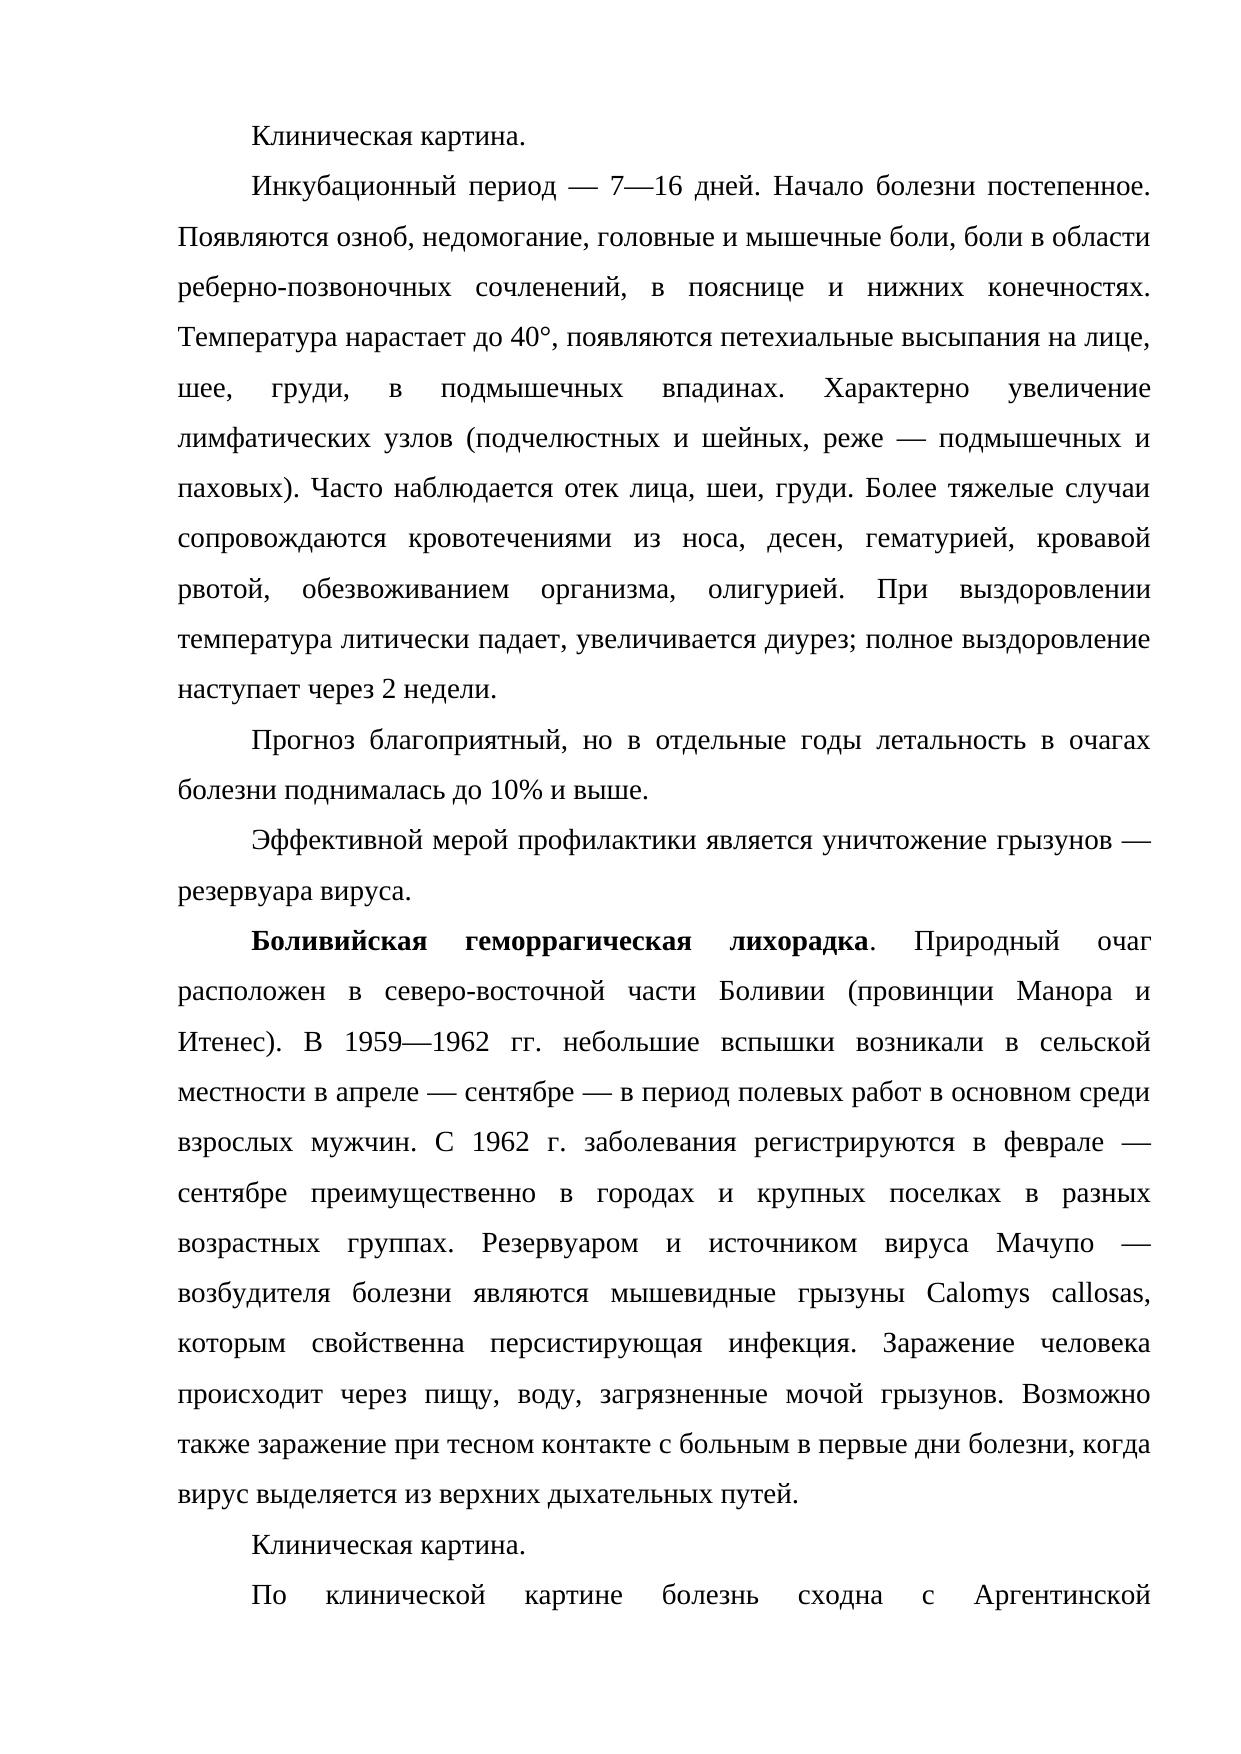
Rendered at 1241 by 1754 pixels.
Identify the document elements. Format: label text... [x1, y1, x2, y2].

text Инкубационный период — 7—16 дней. Начало болезни постепенное. Появляются озноб, недомогание, головные и мышечные боли, боли в области реберно-позвоночных сочленений, в пояснице и нижних конечностях. Температура нарастает до 40°, появляются петехиальные высыпания на лице, шее, груди, в подмышечных впадинах. Характерно увеличение лимфатических узлов (подчелюстных и шейных, реже — подмышечных и паховых). Часто наблюдается отек лица, шеи, груди. Более тяжелые случаи сопровождаются кровотечениями из носа, десен, гематурией, кровавой рвотой, обезвоживанием организма, олигурией. При выздоровлении температура литически падает, увеличивается диурез; полное выздоровление наступает через 2 недели. [177, 168, 1152, 705]
text Прогноз благоприятный, но в отдельные годы летальность в очагах болезни поднималась до 10% и выше. [177, 722, 1152, 806]
text Клиническая картина. [177, 1527, 1152, 1560]
text Боливийская геморрагическая лихорадка. Природный очаг расположен в северо-восточной части Боливии (провинции Манора и Итенес). В 1959—1962 гг. небольшие вспышки возникали в сельской местности в апреле — сентябре — в период полевых работ в основном среди взрослых мужчин. С 1962 г. заболевания регистрируются в феврале — сентябре преимущественно в городах и крупных поселках в разных возрастных группах. Резервуаром и источником вируса Мачупо — возбудителя болезни являются мышевидные грызуны Calomys callosas, которым свойственна персистирующая инфекция. Заражение человека происходит через пищу, воду, загрязненные мочой грызунов. Возможно также заражение при тесном контакте с больным в первые дни болезни, когда вирус выделяется из верхних дыхательных путей. [177, 923, 1152, 1510]
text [177, 1577, 1152, 1611]
text Клиническая картина. [177, 118, 1152, 152]
text Эффективной мерой профилактики является уничтожение грызунов — резервуара вируса. [177, 822, 1152, 906]
